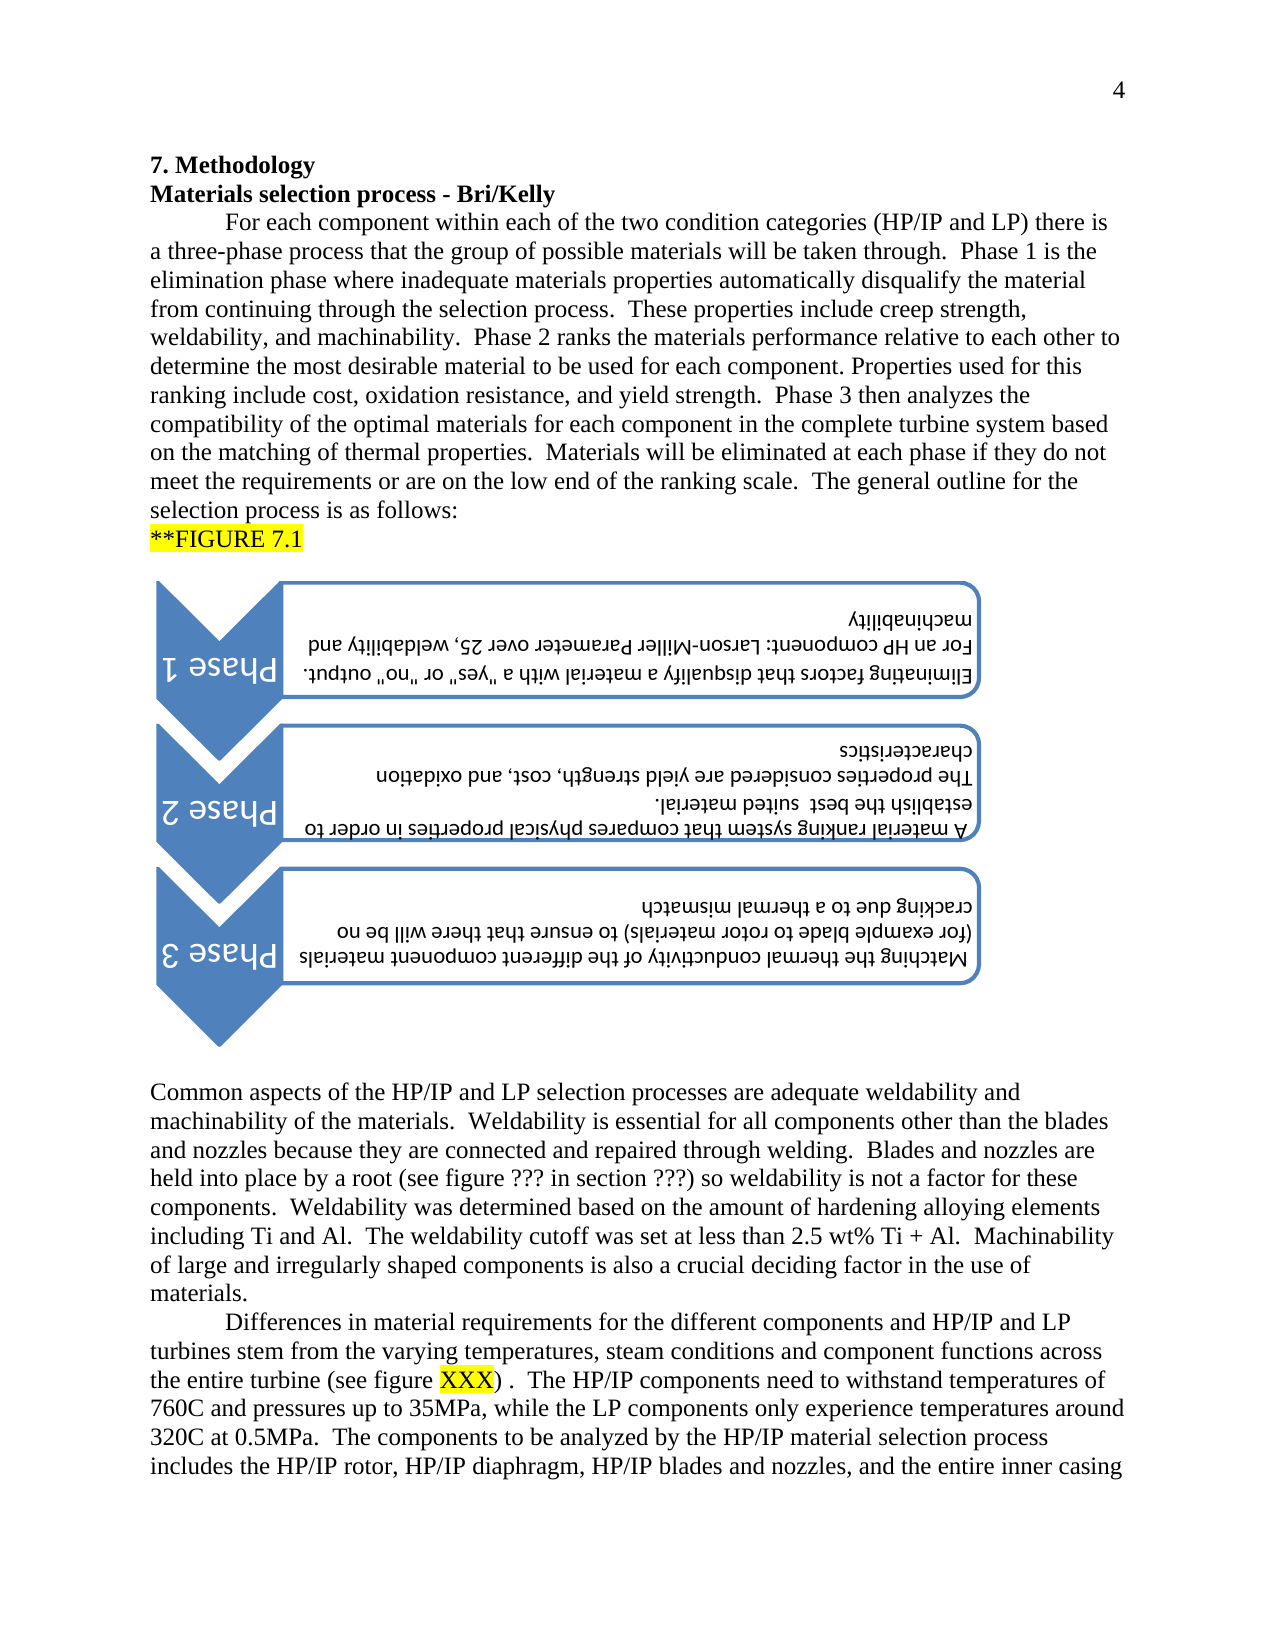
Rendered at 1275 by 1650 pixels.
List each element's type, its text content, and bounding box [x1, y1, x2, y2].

text 7. Methodology [150, 150, 1125, 179]
text Common aspects of the HP/IP and LP selection processes are adequate weldability and machinability of the materials. Weldability is essential for all components other than the blades and nozzles because they are connected and repaired through welding. Blades and nozzles are held into place by a root (see figure ??? in section ???) so weldability is not a factor for these components. Weldability was determined based on the amount of hardening alloying elements including Ti and Al. The weldability cutoff was set at less than 2.5 wt% Ti + Al. Machinability of large and irregularly shaped components is also a crucial deciding factor in the use of materials. [150, 1077, 1125, 1307]
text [150, 1307, 1125, 1480]
text Materials selection process - Bri/Kelly For each component within each of the two condition categories (HP/IP and LP) there is a three-phase process that the group of possible materials will be taken through. Phase 1 is the elimination phase where inadequate materials properties automatically disqualify the material from continuing through the selection process. These properties include creep strength, weldability, and machinability. Phase 2 ranks the materials performance relative to each other to determine the most desirable material to be used for each component. Properties used for this ranking include cost, oxidation resistance, and yield strength. Phase 3 then analyzes the compatibility of the optimal materials for each component in the complete turbine system based on the matching of thermal properties. Materials will be eliminated at each phase if they do not meet the requirements or are on the low end of the ranking scale. The general outline for the selection process is as follows: **FIGURE 7.1 [150, 179, 1125, 1077]
